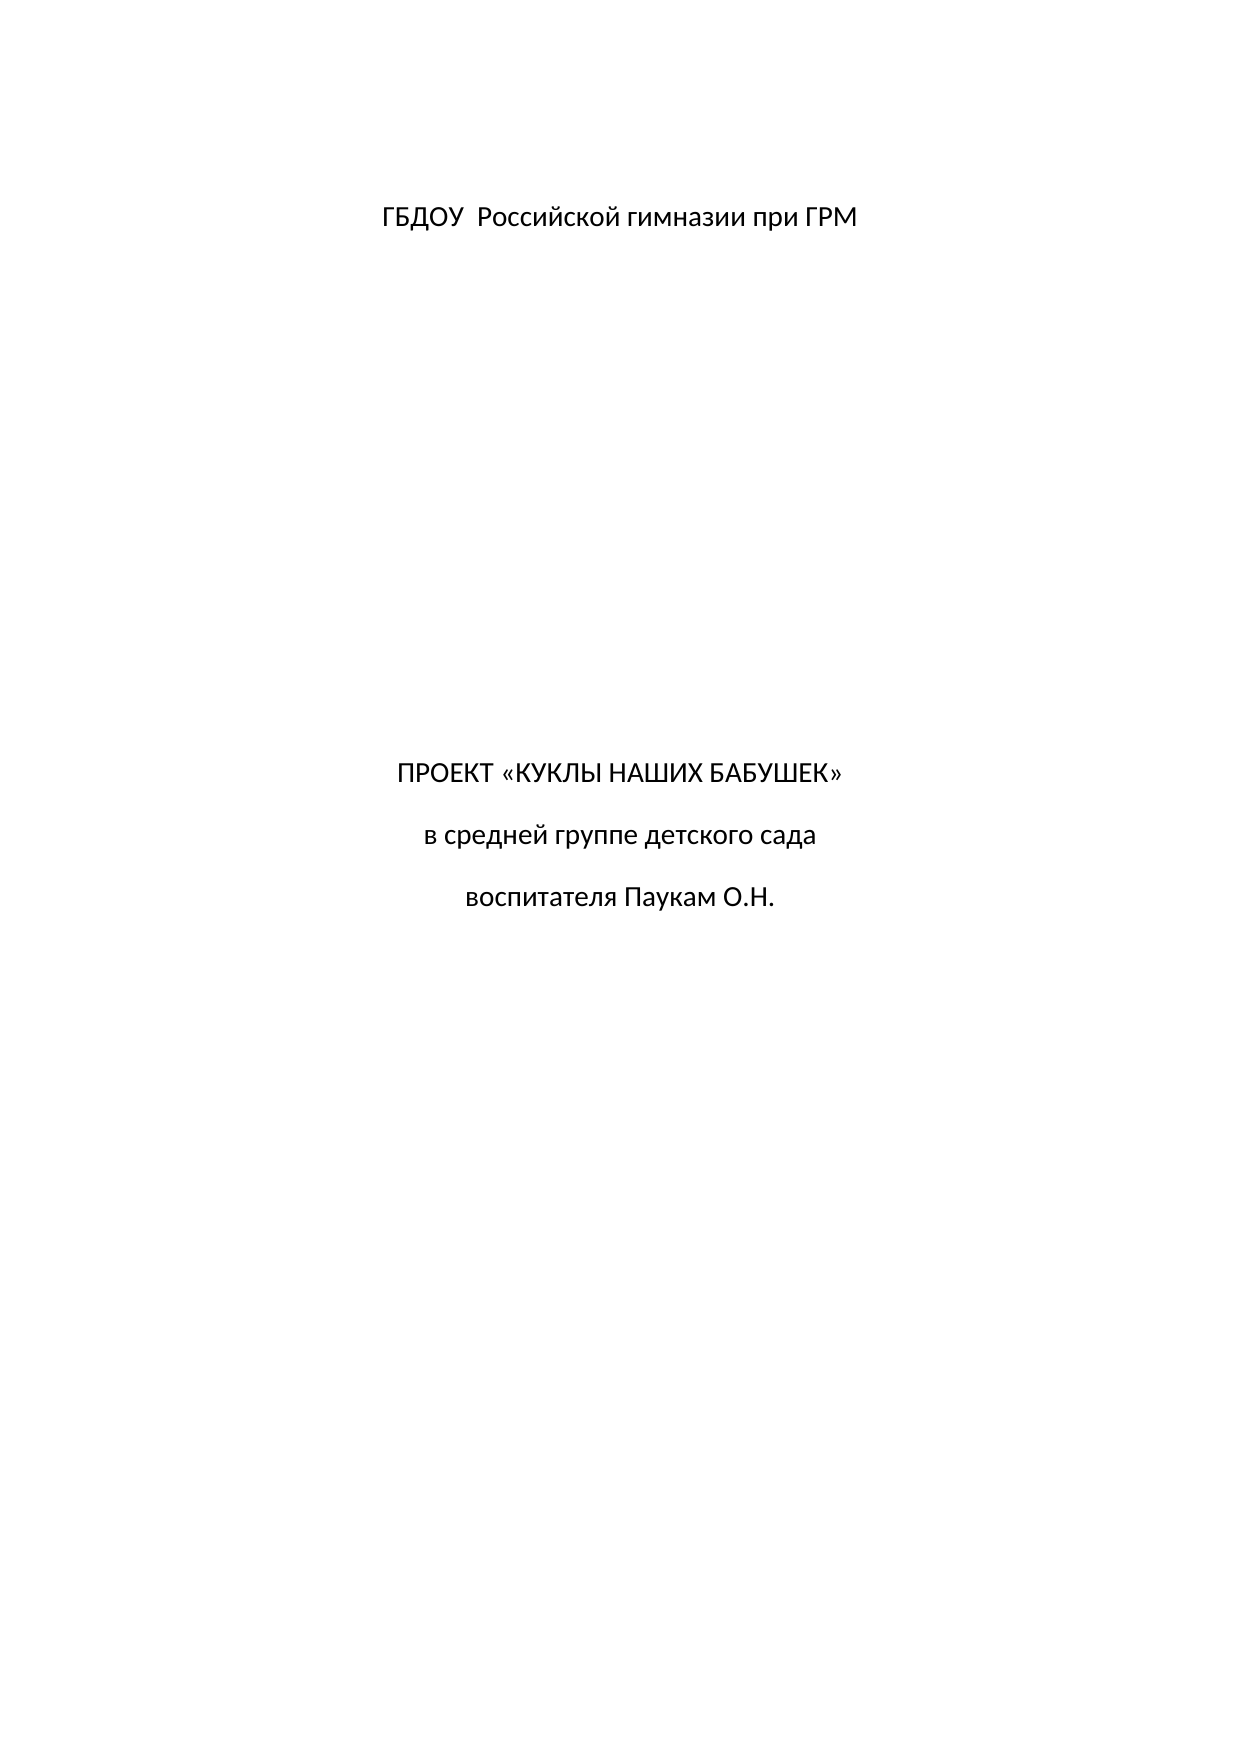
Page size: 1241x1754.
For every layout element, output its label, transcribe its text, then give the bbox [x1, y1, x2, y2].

text в средней группе детского сада [75, 816, 1165, 852]
text ГБДОУ Российской гимназии при ГРМ [75, 198, 1165, 234]
text ПРОЕКТ «КУКЛЫ НАШИХ БАБУШЕК» [75, 754, 1165, 790]
text воспитателя Паукам О.Н. [75, 878, 1165, 914]
